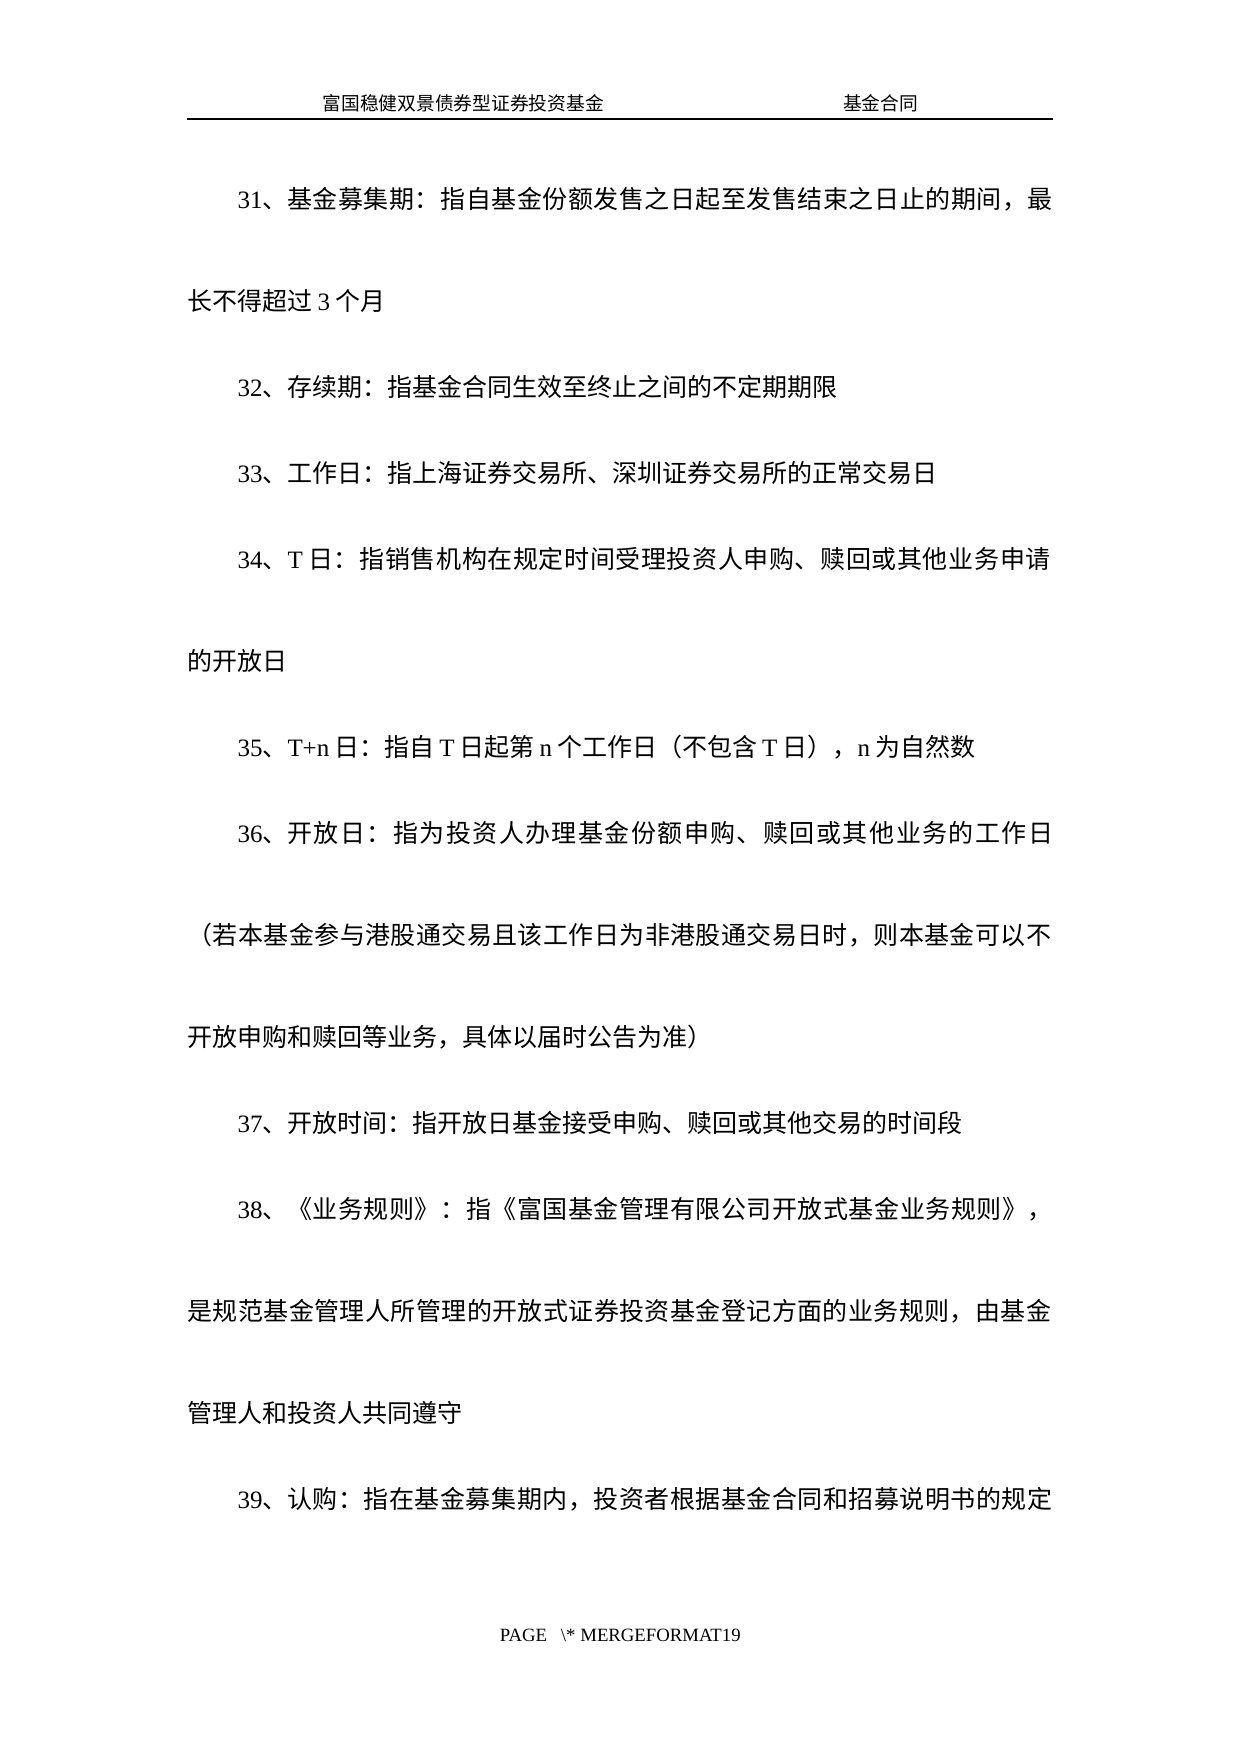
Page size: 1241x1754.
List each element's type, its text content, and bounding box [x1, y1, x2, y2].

list 工作日：指上海证券交易所、深圳证券交易所的正常交易日 [187, 438, 1053, 506]
list 存续期：指基金合同生效至终止之间的不定期期限 [187, 352, 1053, 420]
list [187, 1463, 1053, 1531]
list T+n日：指自T日起第n个工作日（不包含T日），n为自然数 [187, 712, 1053, 780]
list 开放日：指为投资人办理基金份额申购、赎回或其他业务的工作日（若本基金参与港股通交易且该工作日为非港股通交易日时，则本基金可以不开放申购和赎回等业务，具体以届时公告为准） [187, 798, 1053, 1069]
list 《业务规则》：指《富国基金管理有限公司开放式基金业务规则》，是规范基金管理人所管理的开放式证券投资基金登记方面的业务规则，由基金管理人和投资人共同遵守 [187, 1174, 1053, 1445]
list 开放时间：指开放日基金接受申购、赎回或其他交易的时间段 [187, 1088, 1053, 1156]
list T日：指销售机构在规定时间受理投资人申购、赎回或其他业务申请的开放日 [187, 524, 1053, 694]
list 基金募集期：指自基金份额发售之日起至发售结束之日止的期间，最长不得超过3个月 [187, 164, 1053, 334]
